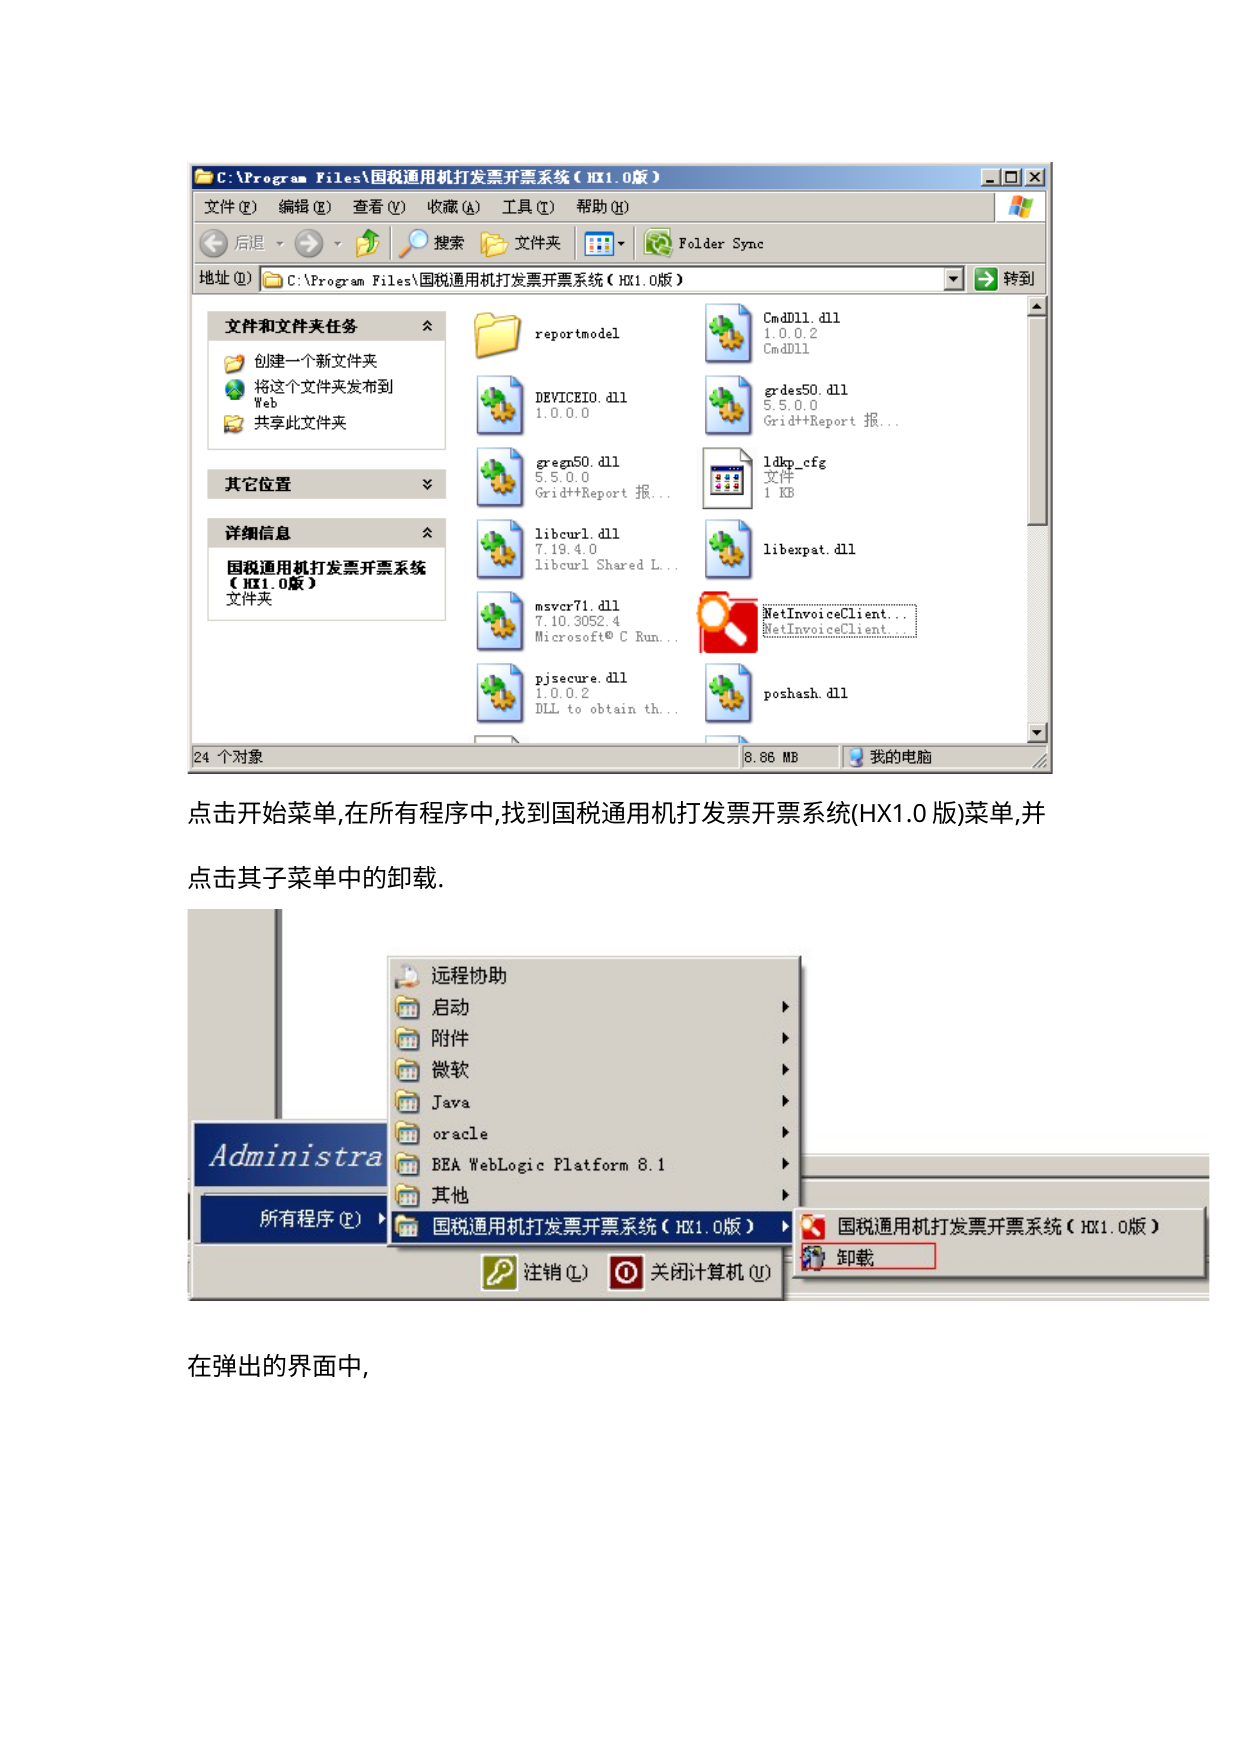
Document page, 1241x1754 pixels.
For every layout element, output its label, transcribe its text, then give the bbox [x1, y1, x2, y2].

text 点击开始菜单,在所有程序中,找到国税通用机打发票开票系统(HX1.0版)菜单,并点击其子菜单中的卸载. [187, 779, 1053, 909]
text 在弹出的界面中, [187, 1332, 1053, 1397]
picture [187, 909, 1210, 1301]
picture [187, 162, 1053, 774]
